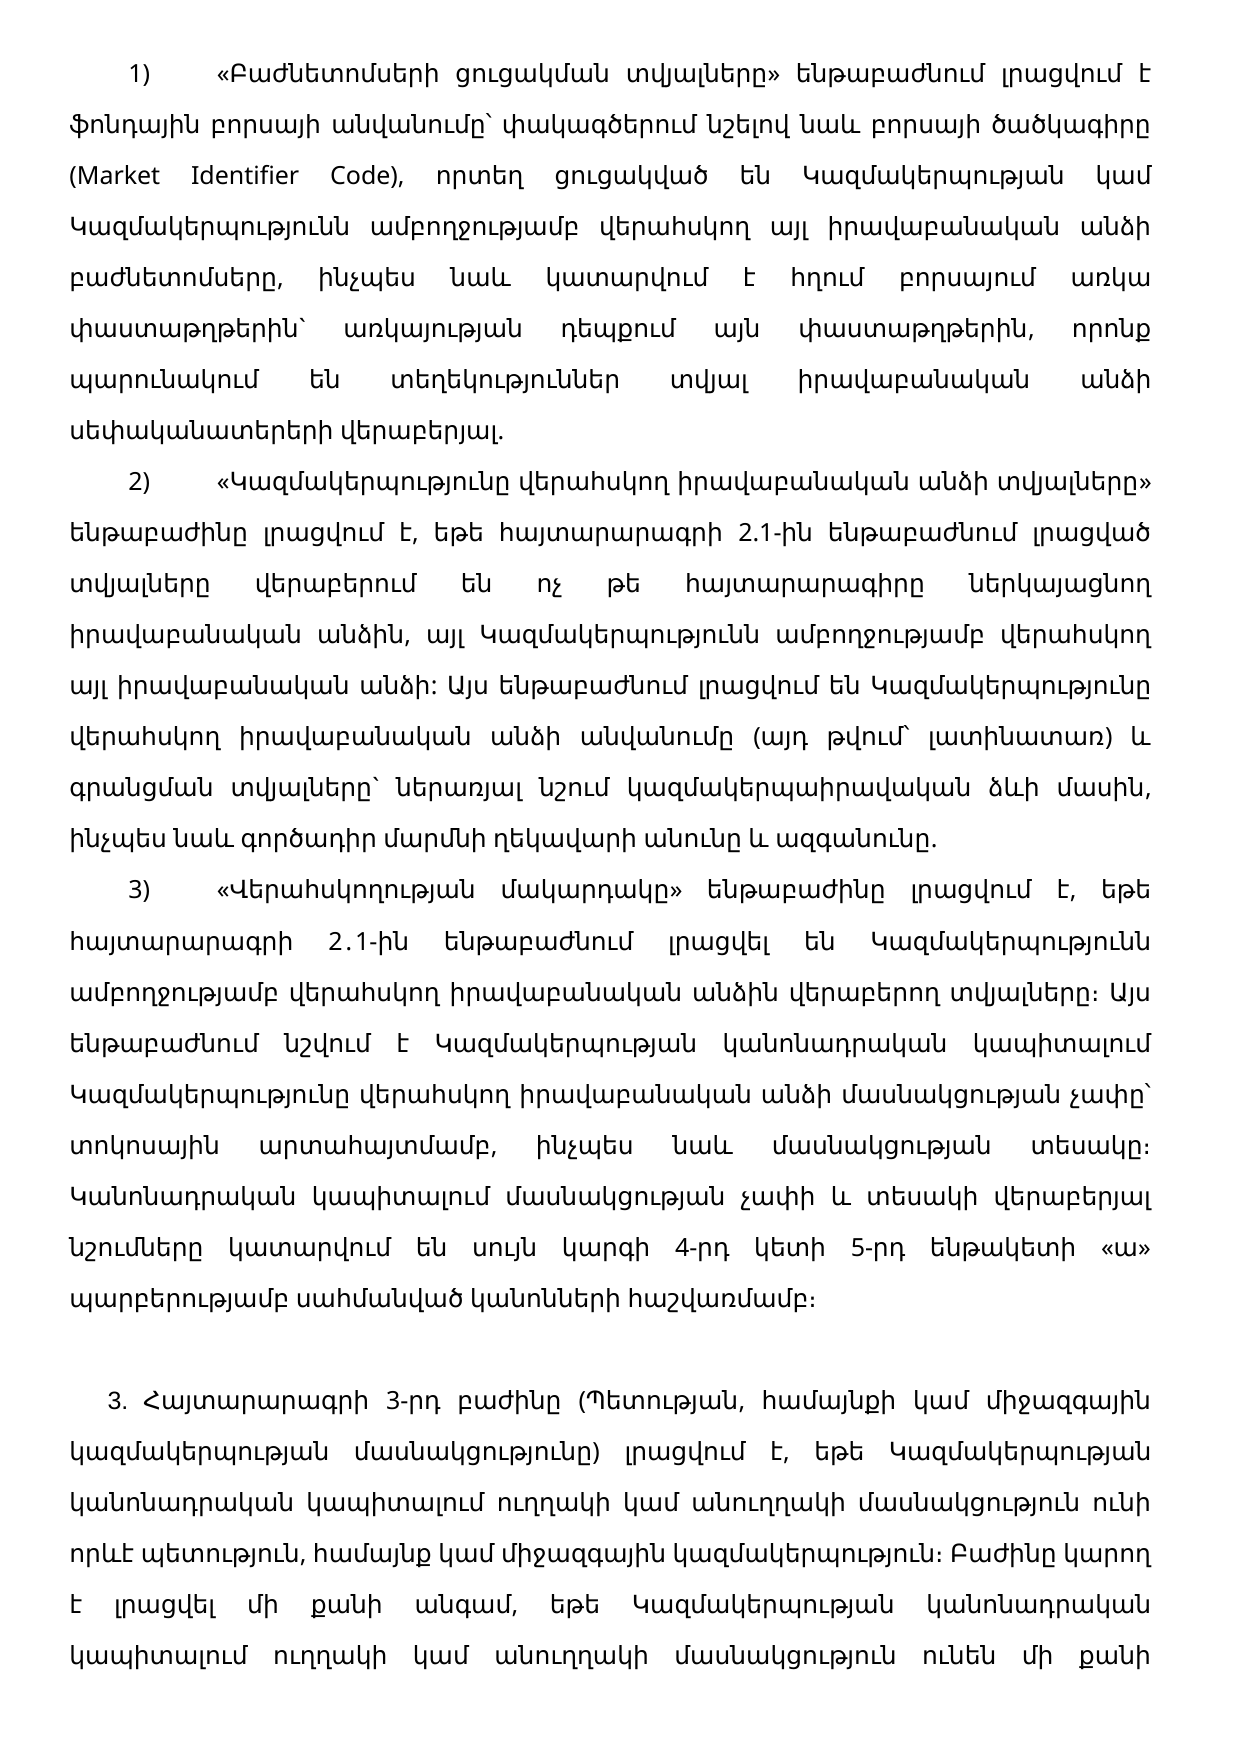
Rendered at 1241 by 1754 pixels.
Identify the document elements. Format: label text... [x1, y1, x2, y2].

list «Կազմակերպությունը վերահսկող իրավաբանական անձի տվյալները» ենթաբաժինը լրացվում է, եթե հայտարարագրի 2.1-ին ենթաբաժնում լրացված տվյալները վերաբերում են ոչ թե հայտարարագիրը ներկայացնող իրավաբանական անձին, այլ Կազմակերպությունն ամբողջությամբ վերահսկող այլ իրավաբանական անձի: Այս ենթաբաժնում լրացվում են Կազմակերպությունը վերահսկող իրավաբանական անձի անվանումը (այդ թվում՝ լատինատառ) և գրանցման տվյալները` ներառյալ նշում կազմակերպաիրավական ձևի մասին, ինչպես նաև գործադիր մարմնի ղեկավարի անունը և ազգանունը. [69, 464, 1152, 855]
list «Բաժնետոմսերի ցուցակման տվյալները» ենթաբաժնում լրացվում է ֆոնդային բորսայի անվանումը՝ փակագծերում նշելով նաև բորսայի ծածկագիրը (Market Identifier Code), որտեղ ցուցակված են Կազմակերպության կամ Կազմակերպությունն ամբողջությամբ վերահսկող այլ իրավաբանական անձի բաժնետոմսերը, ինչպես նաև կատարվում է հղում բորսայում առկա փաստաթղթերին` առկայության դեպքում այն փաստաթղթերին, որոնք պարունակում են տեղեկություններ տվյալ իրավաբանական անձի սեփականատերերի վերաբերյալ. [69, 56, 1152, 447]
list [69, 1383, 1152, 1672]
list «Վերահսկողության մակարդակը» ենթաբաժինը լրացվում է, եթե հայտարարագրի 2․1-ին ենթաբաժնում լրացվել են Կազմակերպությունն ամբողջությամբ վերահսկող իրավաբանական անձին վերաբերող տվյալները։ Այս ենթաբաժնում նշվում է Կազմակերպության կանոնադրական կապիտալում Կազմակերպությունը վերահսկող իրավաբանական անձի մասնակցության չափը՝ տոկոսային արտահայտմամբ, ինչպես նաև մասնակցության տեսակը։ Կանոնադրական կապիտալում մասնակցության չափի և տեսակի վերաբերյալ նշումները կատարվում են սույն կարգի 4-րդ կետի 5-րդ ենթակետի «ա» պարբերությամբ սահմանված կանոնների հաշվառմամբ։ [69, 872, 1152, 1314]
